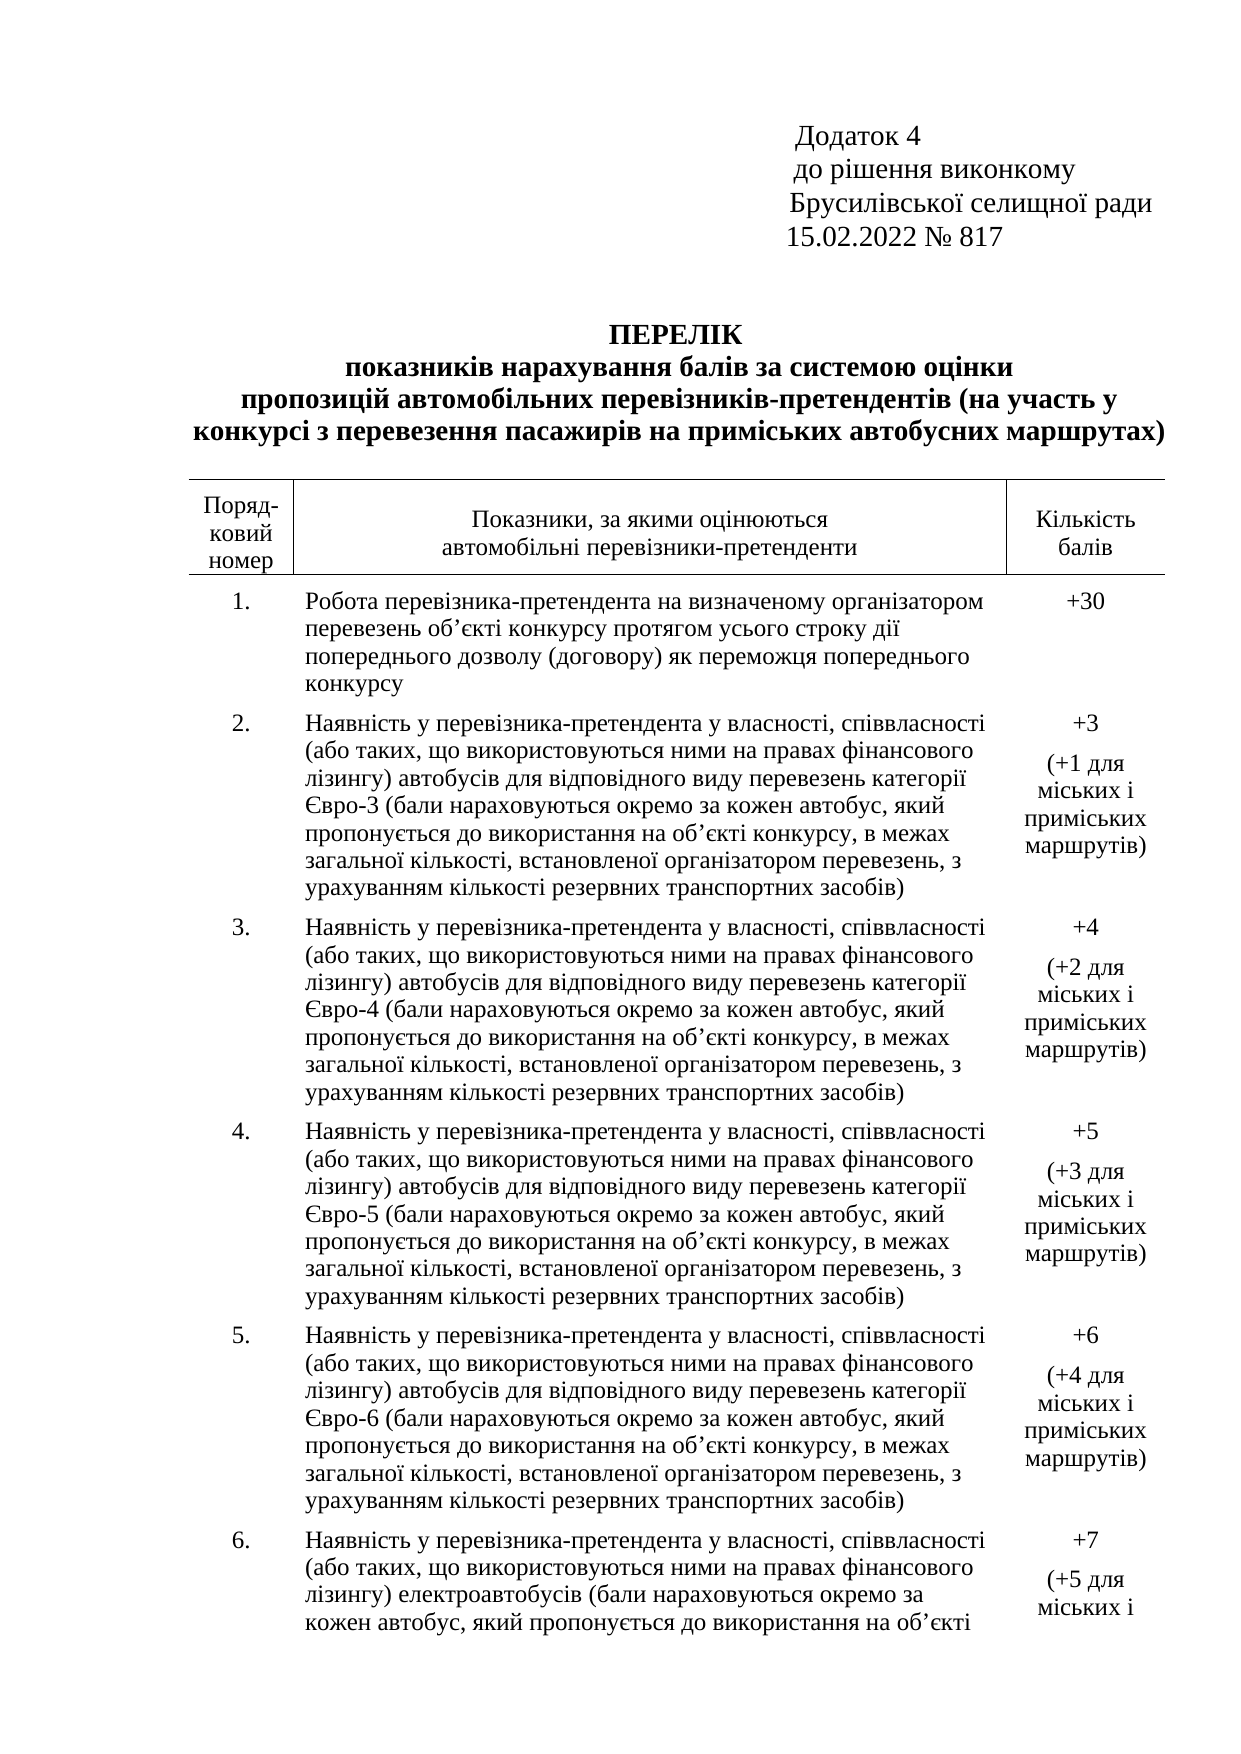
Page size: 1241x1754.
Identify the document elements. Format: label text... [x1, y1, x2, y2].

table_cell +3 (+1 для міських і приміських маршрутів) [1006, 697, 1165, 901]
text Брусилівської селищної ради [177, 185, 1181, 219]
table_cell 2. [189, 697, 293, 901]
table_header Показники, за якими оцінюються автомобільні перевізники-претенденти [294, 480, 1006, 574]
table_cell 4. [189, 1105, 293, 1309]
table_cell +5 (+3 для міських і приміських маршрутів) [1006, 1105, 1165, 1309]
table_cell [1006, 1514, 1165, 1636]
table_cell Робота перевізника-претендента на визначеному організатором перевезень об’єкті конкурсу протягом усього строку дії попереднього дозволу (договору) як переможця попереднього конкурсу [294, 575, 1006, 697]
table_cell 6. [189, 1514, 293, 1636]
table_header Кількість балів [1007, 480, 1165, 574]
text ПЕРЕЛІК показників нарахування балів за системою оцінки пропозицій автомобільних перевізників-претендентів (на участь у [177, 319, 1181, 415]
table_header Поряд-ковий номер [189, 480, 293, 574]
table_cell Наявність у перевізника-претендента у власності, співвласності (або таких, що використовуються ними на правах фінансового лізингу) автобусів для відповідного виду перевезень категорії Євро-6 (бали нараховуються окремо за кожен автобус, який пропонується до використання на об’єкті конкурсу, в межах загальної кількості, встановленої організатором перевезень, з урахуванням кількості резервних транспортних засобів) [294, 1310, 1006, 1514]
table_cell +6 (+4 для міських і приміських маршрутів) [1006, 1310, 1165, 1514]
table_cell Наявність у перевізника-претендента у власності, співвласності (або таких, що використовуються ними на правах фінансового лізингу) автобусів для відповідного виду перевезень категорії Євро-3 (бали нараховуються окремо за кожен автобус, який пропонується до використання на об’єкті конкурсу, в межах загальної кількості, встановленої організатором перевезень, з урахуванням кількості резервних транспортних засобів) [294, 697, 1006, 901]
text до рішення виконкому [177, 152, 1181, 185]
table_cell +4 (+2 для міських і приміських маршрутів) [1006, 901, 1165, 1105]
text Додаток 4 [177, 118, 1181, 152]
text 15.02.2022 № 817 [177, 219, 1181, 252]
table_cell Наявність у перевізника-претендента у власності, співвласності (або таких, що використовуються ними на правах фінансового лізингу) автобусів для відповідного виду перевезень категорії Євро-5 (бали нараховуються окремо за кожен автобус, який пропонується до використання на об’єкті конкурсу, в межах загальної кількості, встановленої організатором перевезень, з урахуванням кількості резервних транспортних засобів) [294, 1105, 1006, 1309]
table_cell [294, 1514, 1006, 1636]
text конкурсі з перевезення пасажирів на приміських автобусних маршрутах) [177, 415, 1181, 447]
table_cell +30 [1006, 575, 1165, 697]
table_cell 3. [189, 901, 293, 1105]
table_cell 5. [189, 1310, 293, 1514]
table_cell 1. [189, 575, 293, 697]
table_cell Наявність у перевізника-претендента у власності, співвласності (або таких, що використовуються ними на правах фінансового лізингу) автобусів для відповідного виду перевезень категорії Євро-4 (бали нараховуються окремо за кожен автобус, який пропонується до використання на об’єкті конкурсу, в межах загальної кількості, встановленої організатором перевезень, з урахуванням кількості резервних транспортних засобів) [294, 901, 1006, 1105]
